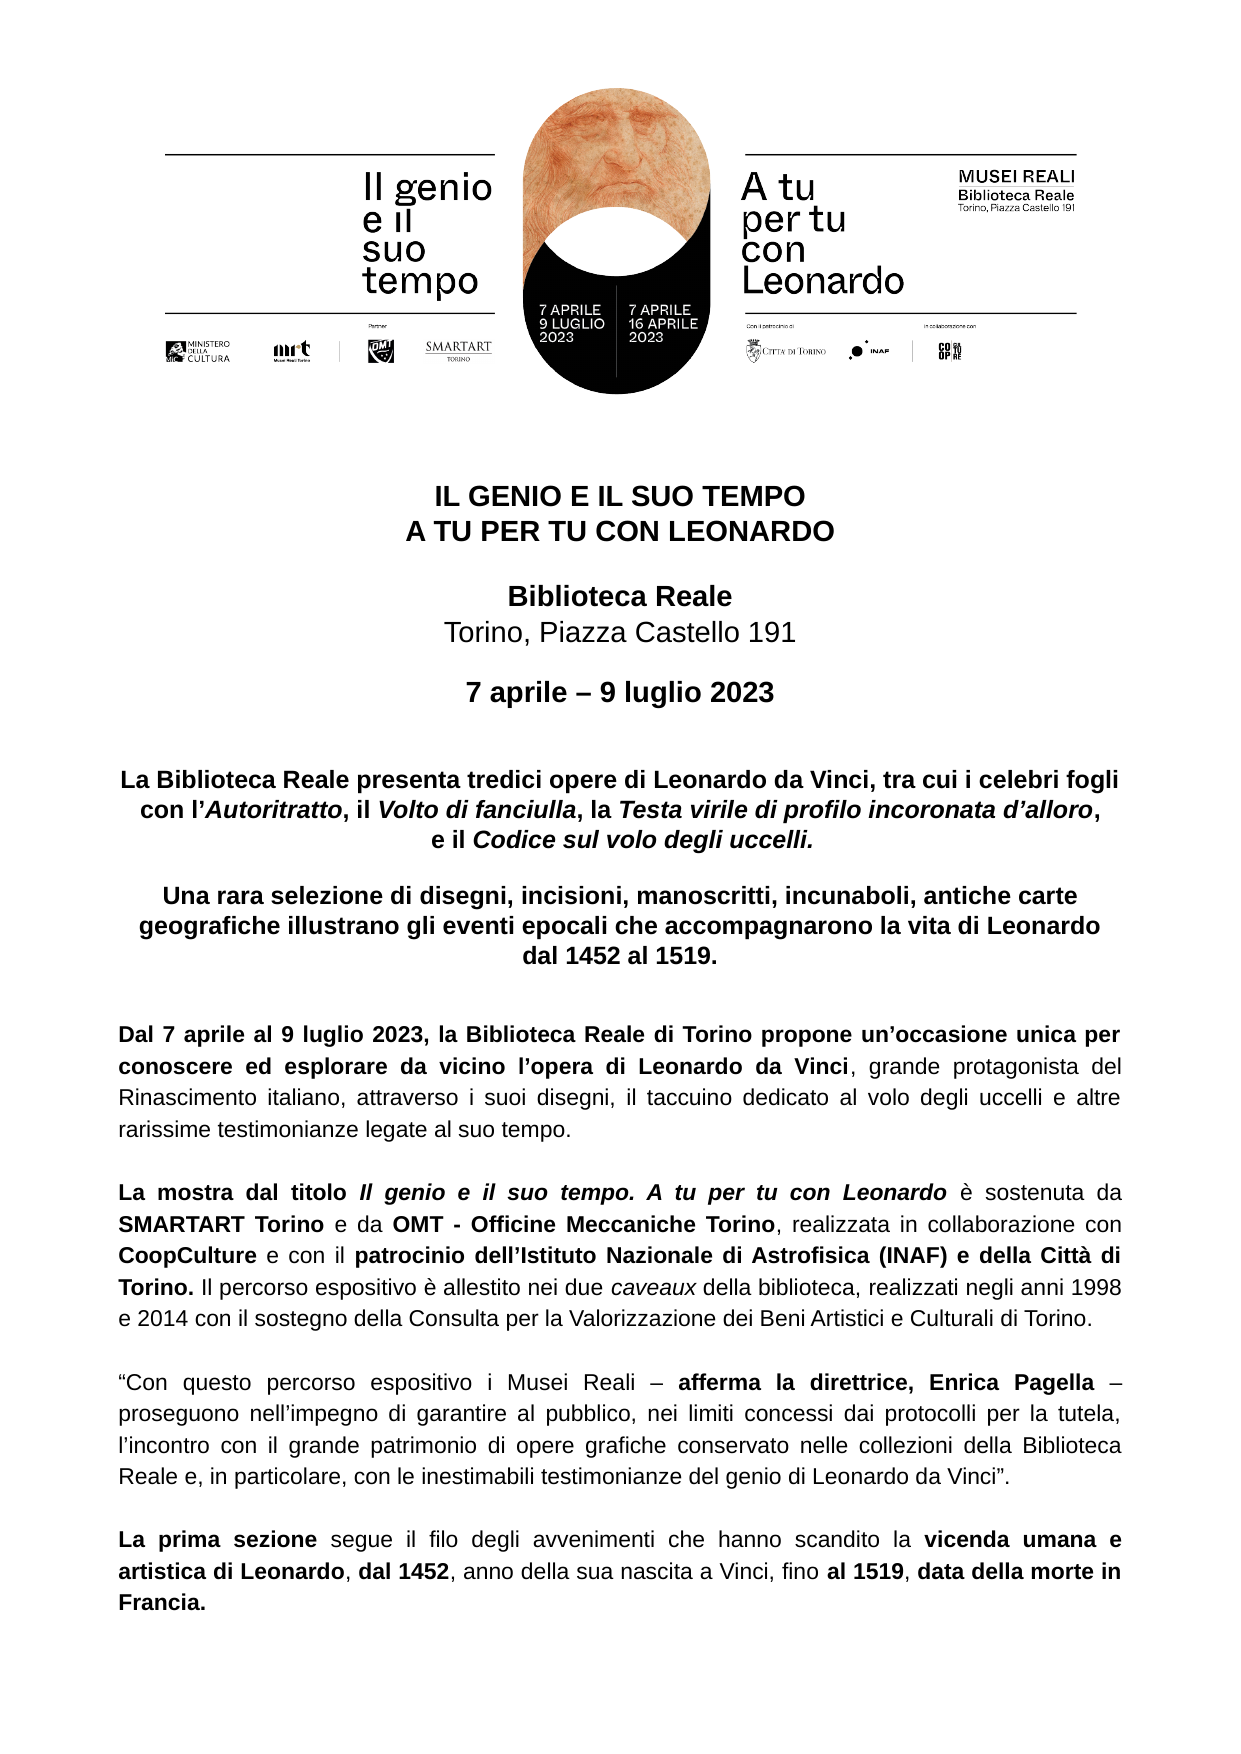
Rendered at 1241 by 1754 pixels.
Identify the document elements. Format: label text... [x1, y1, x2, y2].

picture [118, 73, 1123, 409]
text “Con questo percorso espositivo i Musei Reali – afferma la direttrice, Enrica Pagella – proseguono nell’impegno di garantire al pubblico, nei limiti concessi dai protocolli per la tutela, l’incontro con il grande patrimonio di opere grafiche conservato nelle collezioni della Biblioteca Reale e, in particolare, con le inestimabili testimonianze del genio di Leonardo da Vinci”. [118, 1368, 1122, 1489]
text e il Codice sul volo degli uccelli. [118, 826, 1122, 854]
text 7 aprile – 9 luglio 2023 [118, 675, 1122, 708]
text A TU PER TU CON LEONARDO [118, 514, 1122, 548]
text Dal 7 aprile al 9 luglio 2023, la Biblioteca Reale di Torino propone un’occasione unica per conoscere ed esplorare da vicino l’opera di Leonardo da Vinci, grande protagonista del Rinascimento italiano, attraverso i suoi disegni, il taccuino dedicato al volo degli uccelli e altre rarissime testimonianze legate al suo tempo. [118, 1021, 1122, 1142]
text La Biblioteca Reale presenta tredici opere di Leonardo da Vinci, tra cui i celebri fogli con l’Autoritratto, il Volto di fanciulla, la Testa virile di profilo incoronata d’alloro, [118, 765, 1122, 824]
text IL GENIO E IL SUO TEMPO [118, 479, 1122, 512]
text Una rara selezione di disegni, incisioni, manoscritti, incunaboli, antiche carte geografiche illustrano gli eventi epocali che accompagnarono la vita di Leonardo dal 1452 al 1519. [118, 881, 1122, 970]
text La mostra dal titolo Il genio e il suo tempo. A tu per tu con Leonardo è sostenuta da SMARTART Torino e da OMT - Officine Meccaniche Torino, realizzata in collaborazione con CoopCulture e con il patrocinio dell’Istituto Nazionale di Astrofisica (INAF) e della Città di Torino. Il percorso espositivo è allestito nei due caveaux della biblioteca, realizzati negli anni 1998 e 2014 con il sostegno della Consulta per la Valorizzazione dei Beni Artistici e Culturali di Torino. [118, 1179, 1122, 1332]
text Biblioteca Reale [118, 579, 1122, 613]
text La prima sezione segue il filo degli avvenimenti che hanno scandito la vicenda umana e artistica di Leonardo, dal 1452, anno della sua nascita a Vinci, fino al 1519, data della morte in Francia. [118, 1526, 1122, 1616]
text Torino, Piazza Castello 191 [118, 615, 1122, 648]
